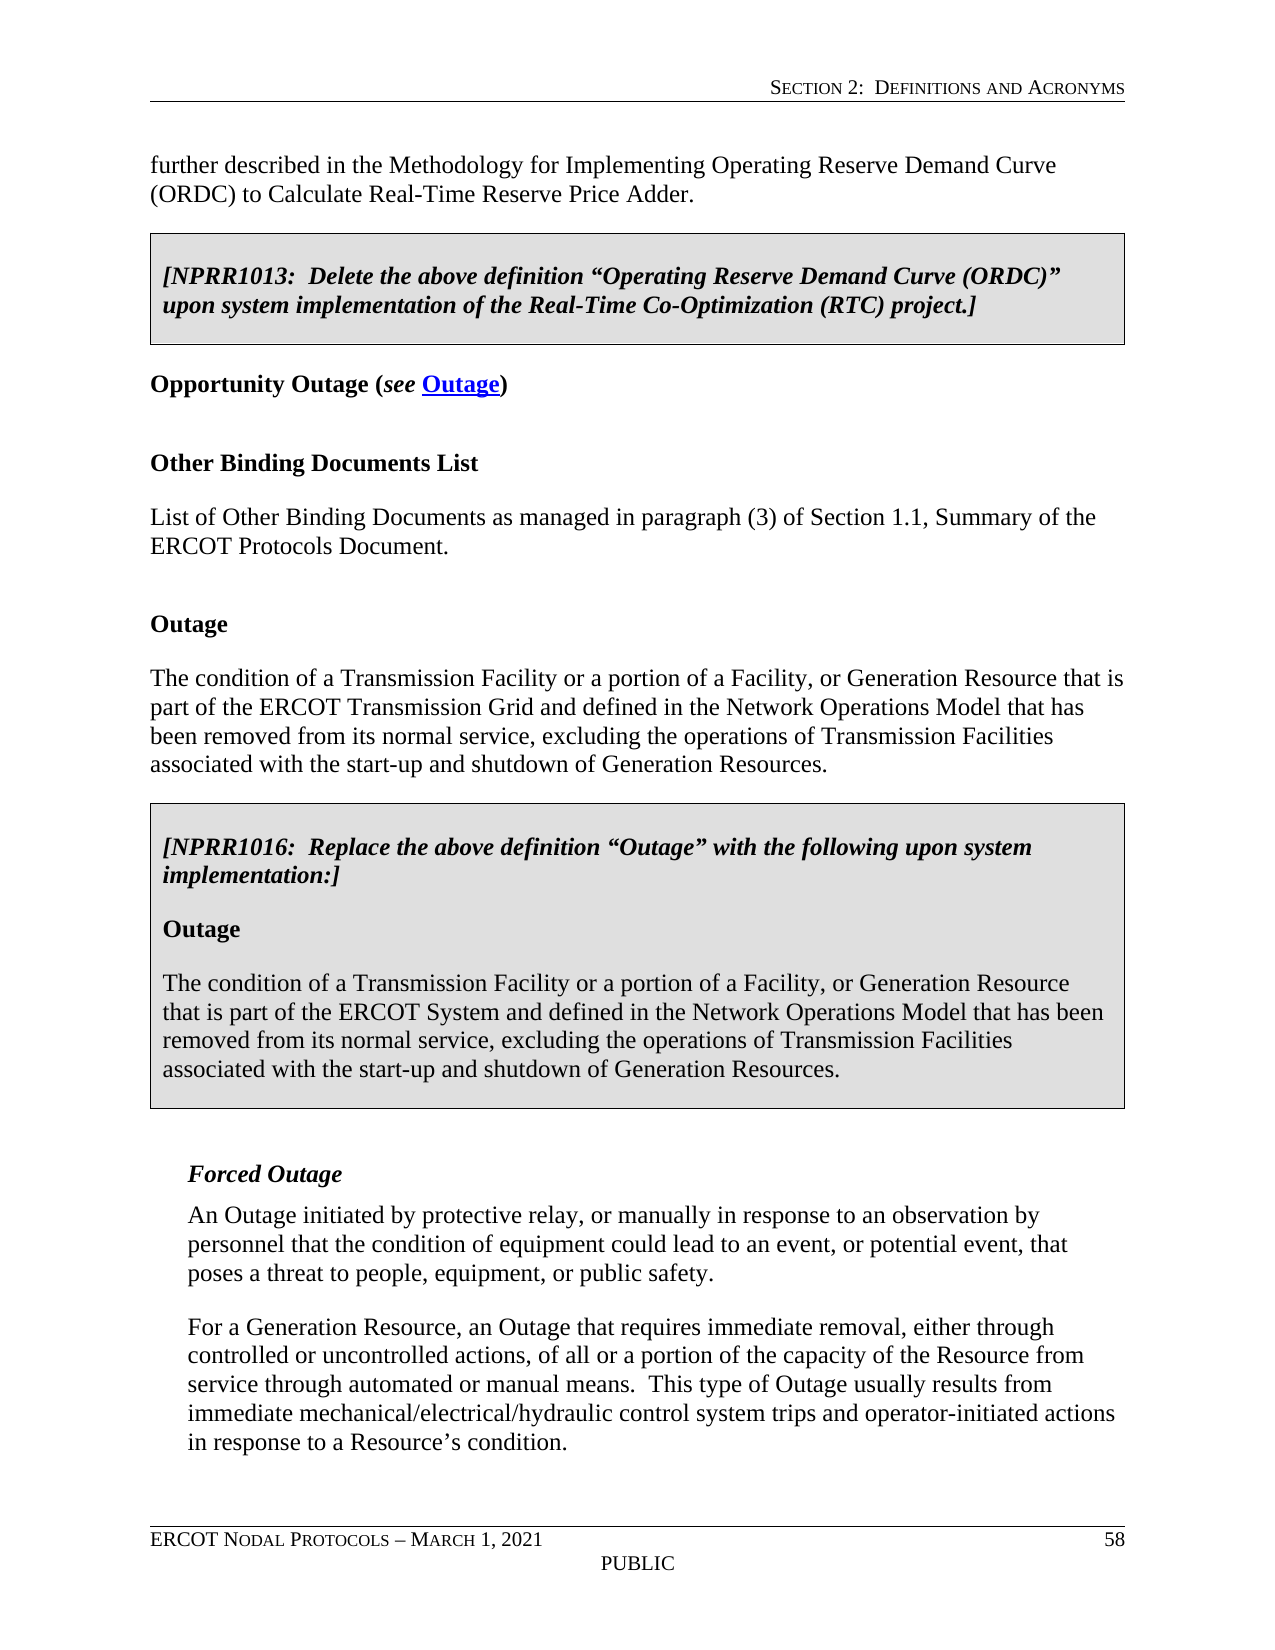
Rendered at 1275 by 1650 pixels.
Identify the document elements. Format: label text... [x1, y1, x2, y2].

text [150, 150, 1125, 207]
text Outage [150, 609, 1125, 638]
text Other Binding Documents List [150, 448, 1125, 477]
text List of Other Binding Documents as managed in paragraph (3) of Section 1.1, Summary of the ERCOT Protocols Document. [150, 502, 1125, 559]
text For a Generation Resource, an Outage that requires immediate removal, either through controlled or uncontrolled actions, of all or a portion of the capacity of the Resource from service through automated or manual means. This type of Outage usually results from immediate mechanical/electrical/hydraulic control system trips and operator-initiated actions in response to a Resource’s condition. [187, 1312, 1125, 1455]
table_header [NPRR1016: Replace the above definition “Outage” with the following upon system implementation:] Outage The condition of a Transmission Facility or a portion of a Facility, or Generation Resource that is part of the ERCOT System and defined in the Network Operations Model that has been removed from its normal service, excluding the operations of Transmission Facilities associated with the start-up and shutdown of Generation Resources. [151, 804, 1124, 1108]
text The condition of a Transmission Facility or a portion of a Facility, or Generation Resource that is part of the ERCOT Transmission Grid and defined in the Network Operations Model that has been removed from its normal service, excluding the operations of Transmission Facilities associated with the start-up and shutdown of Generation Resources. [150, 663, 1125, 778]
text An Outage initiated by protective relay, or manually in response to an observation by personnel that the condition of equipment could lead to an event, or potential event, that poses a threat to people, equipment, or public safety. [187, 1200, 1125, 1287]
text Opportunity Outage (see Outage) [150, 369, 1125, 398]
text Forced Outage [187, 1159, 1125, 1188]
table_header [NPRR1013: Delete the above definition “Operating Reserve Demand Curve (ORDC)” upon system implementation of the Real-Time Co-Optimization (RTC) project.] [151, 234, 1124, 343]
